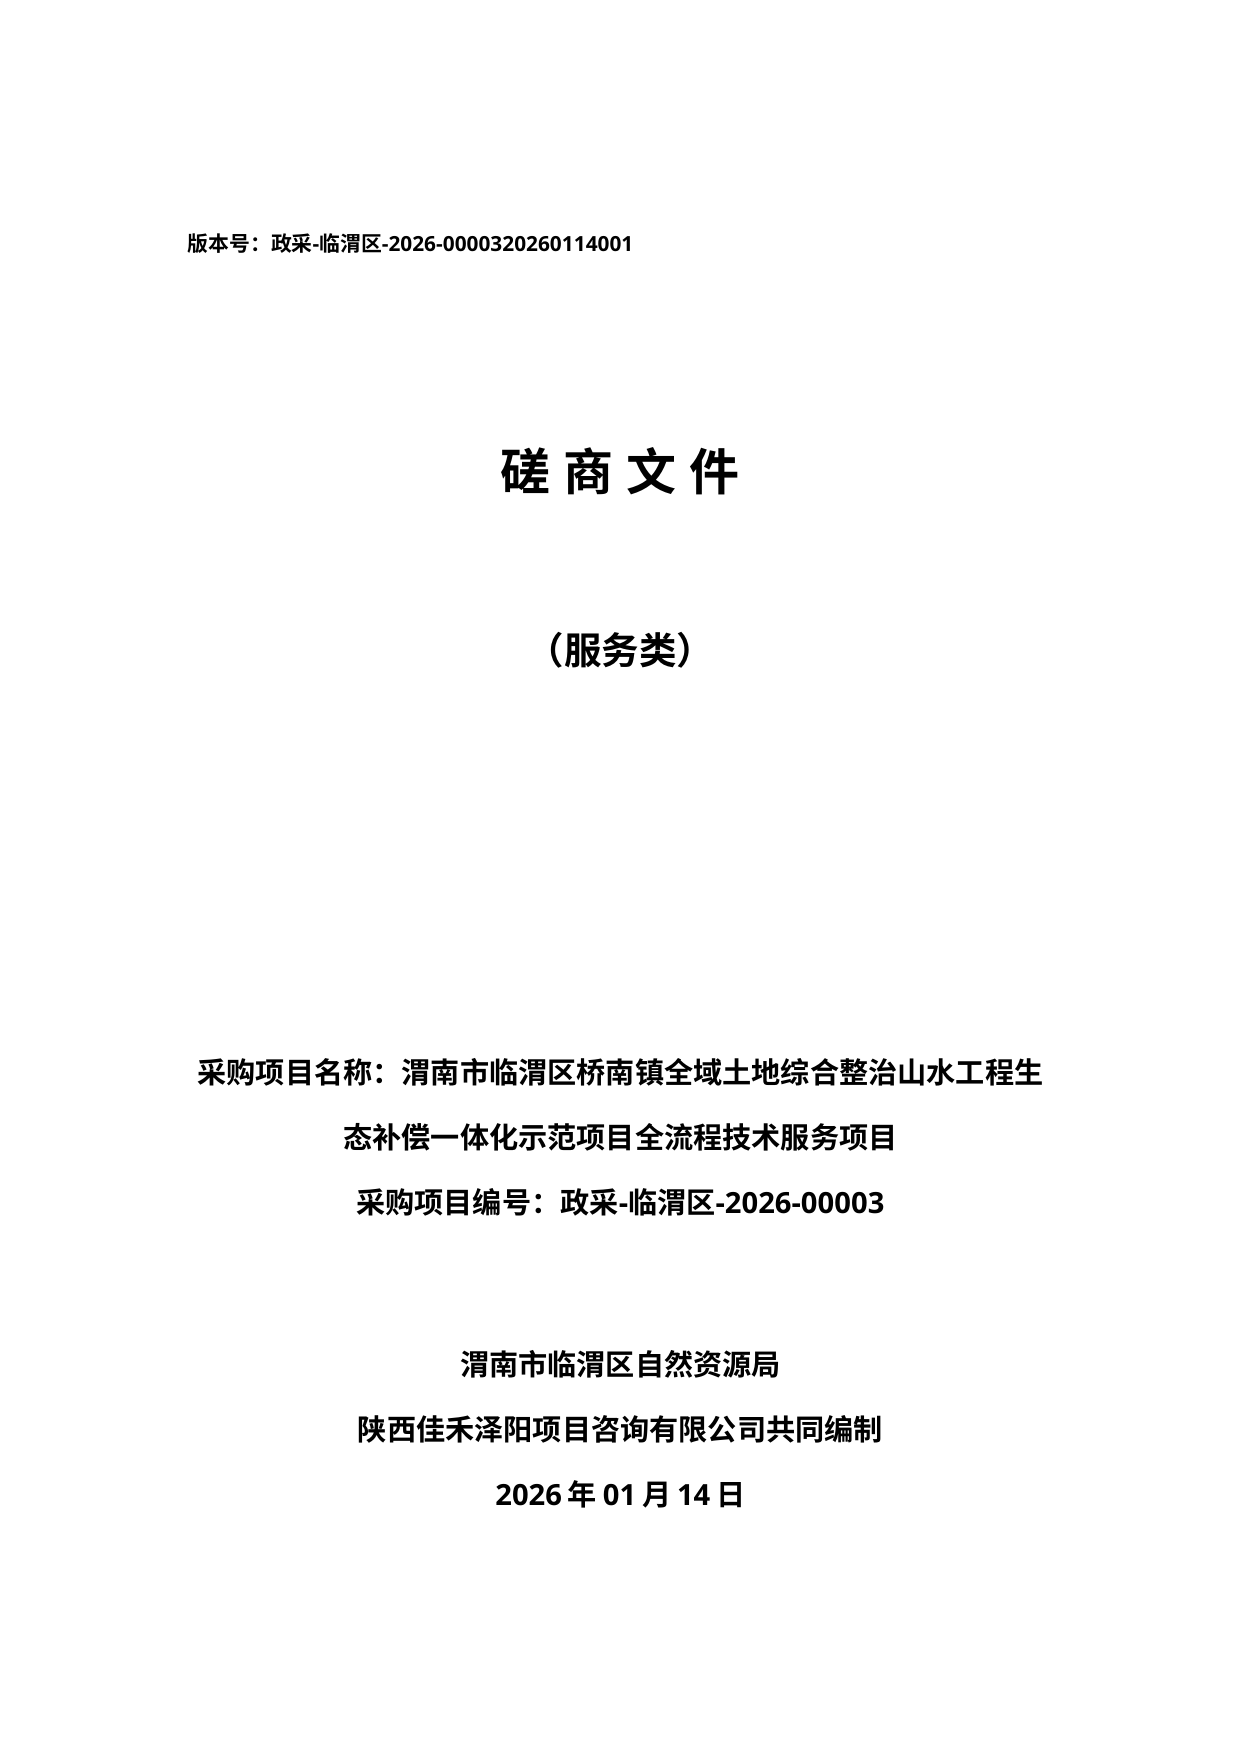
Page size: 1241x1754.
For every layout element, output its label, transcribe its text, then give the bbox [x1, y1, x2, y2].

text 渭南市临渭区自然资源局 [187, 1332, 1053, 1397]
text （服务类） [187, 617, 1053, 1039]
text 采购项目名称：渭南市临渭区桥南镇全域土地综合整治山水工程生态补偿一体化示范项目全流程技术服务项目 [187, 1039, 1053, 1169]
text 2026年01月14日 [187, 1462, 1053, 1527]
text 采购项目编号：政采-临渭区-2026-00003 [187, 1169, 1053, 1332]
text 版本号：政采-临渭区-2026-0000320260114001 [187, 227, 1053, 422]
text 陕西佳禾泽阳项目咨询有限公司共同编制 [187, 1397, 1053, 1462]
text 磋 商 文 件 [187, 422, 1053, 617]
